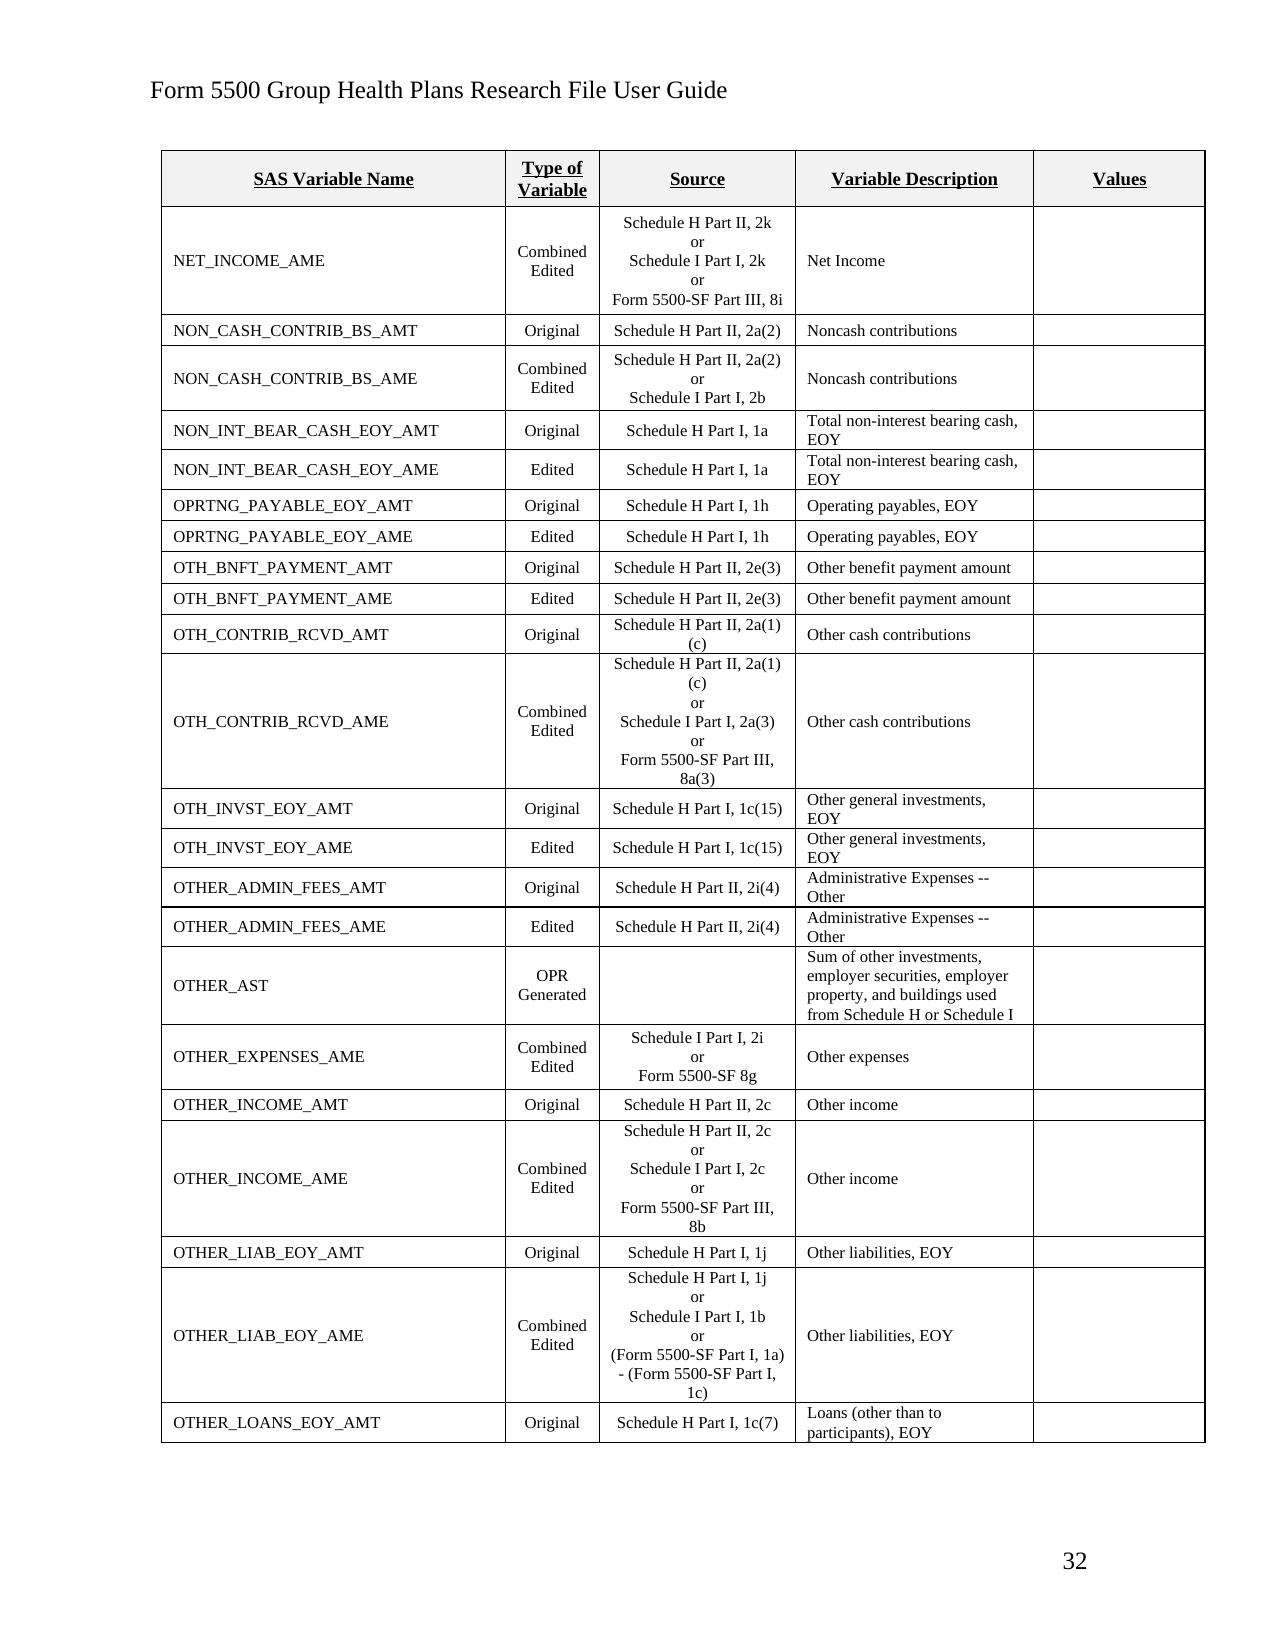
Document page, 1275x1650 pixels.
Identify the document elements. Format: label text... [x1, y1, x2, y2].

table_cell [600, 947, 795, 1023]
table_cell Original [506, 1237, 599, 1267]
table_cell Other income [796, 1121, 1033, 1236]
table_cell Schedule H Part I, 1a [600, 411, 795, 449]
table_cell OTHER_INCOME_AMT [162, 1090, 505, 1120]
table_cell OPR Generated [506, 947, 599, 1023]
table_cell [1034, 411, 1204, 449]
table_cell Combined Edited [506, 1268, 599, 1402]
table_cell Schedule H Part I, 1c(15) [600, 789, 795, 828]
table_cell Other cash contributions [796, 654, 1033, 788]
table_cell [1034, 521, 1204, 551]
table_cell [1034, 789, 1204, 828]
table_cell [1034, 868, 1204, 906]
table_header Type of Variable [506, 151, 599, 206]
table_cell Edited [506, 829, 599, 867]
table_cell OPRTNG_PAYABLE_EOY_AME [162, 521, 505, 551]
table_header Variable Description [796, 151, 1033, 206]
table_cell Schedule H Part II, 2c or Schedule I Part I, 2c or Form 5500-SF Part III, 8b [600, 1121, 795, 1236]
table_cell OTH_BNFT_PAYMENT_AME [162, 584, 505, 614]
table_cell [1034, 207, 1204, 314]
table_cell Schedule I Part I, 2i or Form 5500-SF 8g [600, 1025, 795, 1088]
table_cell OTHER_LIAB_EOY_AMT [162, 1237, 505, 1267]
table_cell OPRTNG_PAYABLE_EOY_AMT [162, 490, 505, 520]
table_cell Schedule H Part II, 2a(1)(c) [600, 615, 795, 653]
table_cell Schedule H Part II, 2a(2) or Schedule I Part I, 2b [600, 346, 795, 410]
table_cell Operating payables, EOY [796, 490, 1033, 520]
table_cell Original [506, 315, 599, 345]
table_cell Edited [506, 908, 599, 946]
table_cell Schedule H Part II, 2c [600, 1090, 795, 1120]
table_cell Other cash contributions [796, 615, 1033, 653]
table_cell Original [506, 789, 599, 828]
table_cell Other benefit payment amount [796, 584, 1033, 614]
table_cell OTHER_LIAB_EOY_AME [162, 1268, 505, 1402]
table_cell Other expenses [796, 1025, 1033, 1088]
table_cell Original [506, 490, 599, 520]
table_cell Other benefit payment amount [796, 552, 1033, 582]
table_cell NON_INT_BEAR_CASH_EOY_AMT [162, 411, 505, 449]
table_cell OTH_CONTRIB_RCVD_AME [162, 654, 505, 788]
table_cell Net Income [796, 207, 1033, 314]
table_cell OTHER_LOANS_EOY_AMT [162, 1403, 505, 1442]
table_cell [1034, 315, 1204, 345]
table_cell OTHER_EXPENSES_AME [162, 1025, 505, 1088]
table_cell Schedule H Part I, 1c(7) [600, 1403, 795, 1442]
table_cell Administrative Expenses -- Other [796, 908, 1033, 946]
table_cell NON_CASH_CONTRIB_BS_AMT [162, 315, 505, 345]
table_cell Combined Edited [506, 1025, 599, 1088]
table_cell Combined Edited [506, 654, 599, 788]
table_header Source [600, 151, 795, 206]
table_cell OTH_INVST_EOY_AME [162, 829, 505, 867]
table_cell Other liabilities, EOY [796, 1237, 1033, 1267]
table_cell Edited [506, 584, 599, 614]
table_cell [1034, 1090, 1204, 1120]
table_cell [1034, 1237, 1204, 1267]
table_cell NON_CASH_CONTRIB_BS_AME [162, 346, 505, 410]
table_cell Schedule H Part I, 1h [600, 490, 795, 520]
table_cell Sum of other investments, employer securities, employer property, and buildings used from Schedule H or Schedule I [796, 947, 1033, 1023]
table_cell [1034, 1268, 1204, 1402]
table_cell Total non-interest bearing cash, EOY [796, 450, 1033, 489]
table_cell NET_INCOME_AME [162, 207, 505, 314]
table_cell [1034, 490, 1204, 520]
table_header Values [1034, 151, 1204, 206]
table_cell Schedule H Part II, 2a(2) [600, 315, 795, 345]
table_cell NON_INT_BEAR_CASH_EOY_AME [162, 450, 505, 489]
table_cell OTHER_INCOME_AME [162, 1121, 505, 1236]
table_cell [1034, 1025, 1204, 1088]
table_cell [1034, 450, 1204, 489]
table_cell [1034, 346, 1204, 410]
table_cell Schedule H Part I, 1c(15) [600, 829, 795, 867]
table_cell Schedule H Part I, 1h [600, 521, 795, 551]
table_cell Schedule H Part II, 2e(3) [600, 552, 795, 582]
table_cell Noncash contributions [796, 346, 1033, 410]
table_cell Original [506, 1090, 599, 1120]
table_cell Other general investments, EOY [796, 829, 1033, 867]
table_cell OTH_CONTRIB_RCVD_AMT [162, 615, 505, 653]
table_cell Other income [796, 1090, 1033, 1120]
table_cell Schedule H Part I, 1j [600, 1237, 795, 1267]
table_cell Edited [506, 521, 599, 551]
table_cell Schedule H Part II, 2i(4) [600, 868, 795, 906]
table_cell [1034, 908, 1204, 946]
table_cell Loans (other than to participants), EOY [796, 1403, 1033, 1442]
table_cell [1034, 654, 1204, 788]
table_cell Other general investments, EOY [796, 789, 1033, 828]
table_cell OTHER_ADMIN_FEES_AMT [162, 868, 505, 906]
table_cell Combined Edited [506, 207, 599, 314]
table_header SAS Variable Name [162, 151, 505, 206]
table_cell [1034, 829, 1204, 867]
table_cell Edited [506, 450, 599, 489]
table_cell Schedule H Part I, 1a [600, 450, 795, 489]
table_cell Schedule H Part I, 1j or Schedule I Part I, 1b or (Form 5500-SF Part I, 1a) - (Form 5500-SF Part I, 1c) [600, 1268, 795, 1402]
table_cell OTH_INVST_EOY_AMT [162, 789, 505, 828]
table_cell Original [506, 615, 599, 653]
table_cell [1034, 1403, 1204, 1442]
table_cell Operating payables, EOY [796, 521, 1033, 551]
table_cell Original [506, 411, 599, 449]
table_cell Other liabilities, EOY [796, 1268, 1033, 1402]
table_cell OTHER_AST [162, 947, 505, 1023]
table_cell Original [506, 552, 599, 582]
table_cell Administrative Expenses -- Other [796, 868, 1033, 906]
table_cell Schedule H Part II, 2e(3) [600, 584, 795, 614]
table_cell [1034, 552, 1204, 582]
table_cell [1034, 947, 1204, 1023]
table_cell Schedule H Part II, 2k or Schedule I Part I, 2k or Form 5500-SF Part III, 8i [600, 207, 795, 314]
table_cell Schedule H Part II, 2i(4) [600, 908, 795, 946]
table_cell OTH_BNFT_PAYMENT_AMT [162, 552, 505, 582]
table_cell Combined Edited [506, 1121, 599, 1236]
table_cell OTHER_ADMIN_FEES_AME [162, 908, 505, 946]
table_cell Original [506, 1403, 599, 1442]
table_cell [1034, 615, 1204, 653]
table_cell Combined Edited [506, 346, 599, 410]
table_cell Original [506, 868, 599, 906]
table_cell Total non-interest bearing cash, EOY [796, 411, 1033, 449]
table_cell [1034, 584, 1204, 614]
table_cell Schedule H Part II, 2a(1)(c) or Schedule I Part I, 2a(3) or Form 5500-SF Part III, 8a(3) [600, 654, 795, 788]
table_cell [1034, 1121, 1204, 1236]
table_cell Noncash contributions [796, 315, 1033, 345]
